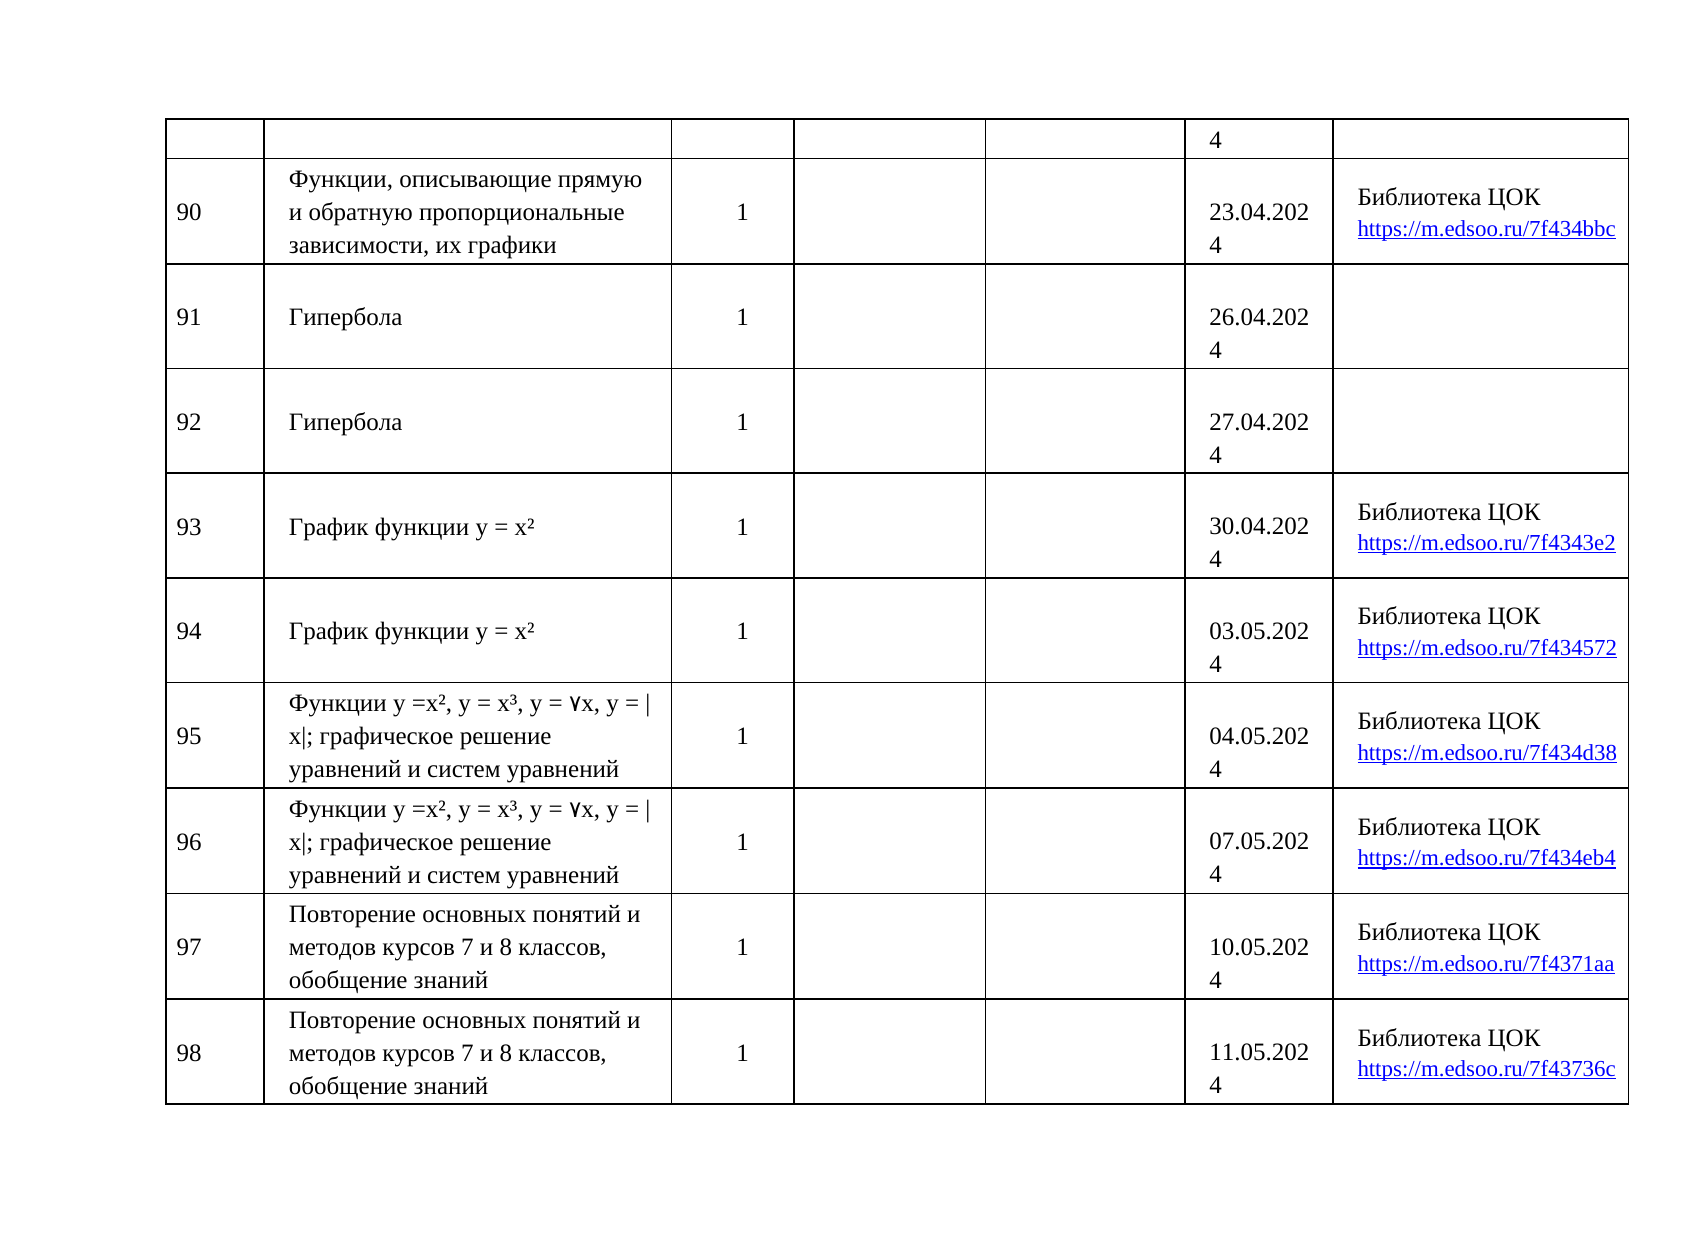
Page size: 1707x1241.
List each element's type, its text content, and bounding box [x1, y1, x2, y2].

table_cell 1 [672, 1000, 793, 1103]
table_cell 1 [672, 579, 793, 682]
table_cell Гипербола [265, 265, 671, 368]
table_cell [795, 474, 985, 577]
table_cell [265, 120, 671, 157]
table_cell 23.04.2024 [1186, 159, 1332, 263]
table_cell 26.04.2024 [1186, 265, 1332, 368]
table_cell 1 [672, 159, 793, 263]
table_cell 90 [167, 159, 263, 263]
table_cell Функции y =x², y = x³, y = ٧x, y = |х|; графическое решение уравнений и систем уравнений [265, 683, 671, 787]
table_cell [986, 579, 1184, 682]
table_cell Библиотека ЦОК https://m.edsoo.ru/7f4371aa [1334, 894, 1628, 998]
table_cell 27.04.2024 [1186, 369, 1332, 472]
table_cell 07.05.2024 [1186, 789, 1332, 892]
table_cell [795, 1000, 985, 1103]
table_cell 20.04.2024 [1186, 120, 1332, 157]
table_cell График функции y = x² [265, 474, 671, 577]
table_cell 95 [167, 683, 263, 787]
table_cell [986, 159, 1184, 263]
table_cell Гипербола [265, 369, 671, 472]
table_cell 10.05.2024 [1186, 894, 1332, 998]
table_cell 1 [672, 789, 793, 892]
table_cell Библиотека ЦОК https://m.edsoo.ru/7f434bbc [1334, 159, 1628, 263]
table_cell 04.05.2024 [1186, 683, 1332, 787]
table_cell 1 [672, 120, 793, 157]
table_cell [265, 894, 671, 998]
table_cell 93 [167, 474, 263, 577]
table_cell Функции y =x², y = x³, y = ٧x, y = |х|; графическое решение уравнений и систем уравнений [265, 789, 671, 892]
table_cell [265, 1000, 671, 1103]
table_cell Библиотека ЦОК https://m.edsoo.ru/7f43736c [1334, 1000, 1628, 1103]
table_cell Библиотека ЦОК https://m.edsoo.ru/7f4343e2 [1334, 474, 1628, 577]
table_cell Библиотека ЦОК https://m.edsoo.ru/7f434eb4 [1334, 789, 1628, 892]
table_cell Библиотека ЦОК https://m.edsoo.ru/7f434d38 [1334, 683, 1628, 787]
table_cell График функции y = x² [265, 579, 671, 682]
table_cell 96 [167, 789, 263, 892]
table_cell [986, 474, 1184, 577]
table_cell [1334, 369, 1628, 472]
table_cell 89 [167, 120, 263, 157]
table_cell 03.05.2024 [1186, 579, 1332, 682]
table_cell 30.04.2024 [1186, 474, 1332, 577]
table_cell 98 [167, 1000, 263, 1103]
table_cell [795, 369, 985, 472]
table_cell Библиотека ЦОК https://m.edsoo.ru/7f434572 [1334, 579, 1628, 682]
table_cell 1 [672, 683, 793, 787]
table_cell 92 [167, 369, 263, 472]
table_cell 1 [672, 894, 793, 998]
table_cell [986, 894, 1184, 998]
table_cell 11.05.2024 [1186, 1000, 1332, 1103]
table_cell [986, 369, 1184, 472]
table_cell 94 [167, 579, 263, 682]
table_cell [986, 1000, 1184, 1103]
table_cell [795, 789, 985, 892]
table_cell [795, 120, 985, 157]
table_cell Функции, описывающие прямую и обратную пропорциональные зависимости, их графики [265, 159, 671, 263]
table_cell [795, 159, 985, 263]
table_cell [795, 265, 985, 368]
table_cell [986, 683, 1184, 787]
table_cell [986, 120, 1184, 157]
table_cell 91 [167, 265, 263, 368]
table_cell [986, 789, 1184, 892]
table_cell 1 [672, 474, 793, 577]
table_cell [1334, 120, 1628, 157]
table_cell [1334, 265, 1628, 368]
table_cell [986, 265, 1184, 368]
table_cell 1 [672, 265, 793, 368]
table_cell 1 [672, 369, 793, 472]
table_cell [795, 894, 985, 998]
table_cell [795, 683, 985, 787]
table_cell 97 [167, 894, 263, 998]
table_cell [795, 579, 985, 682]
